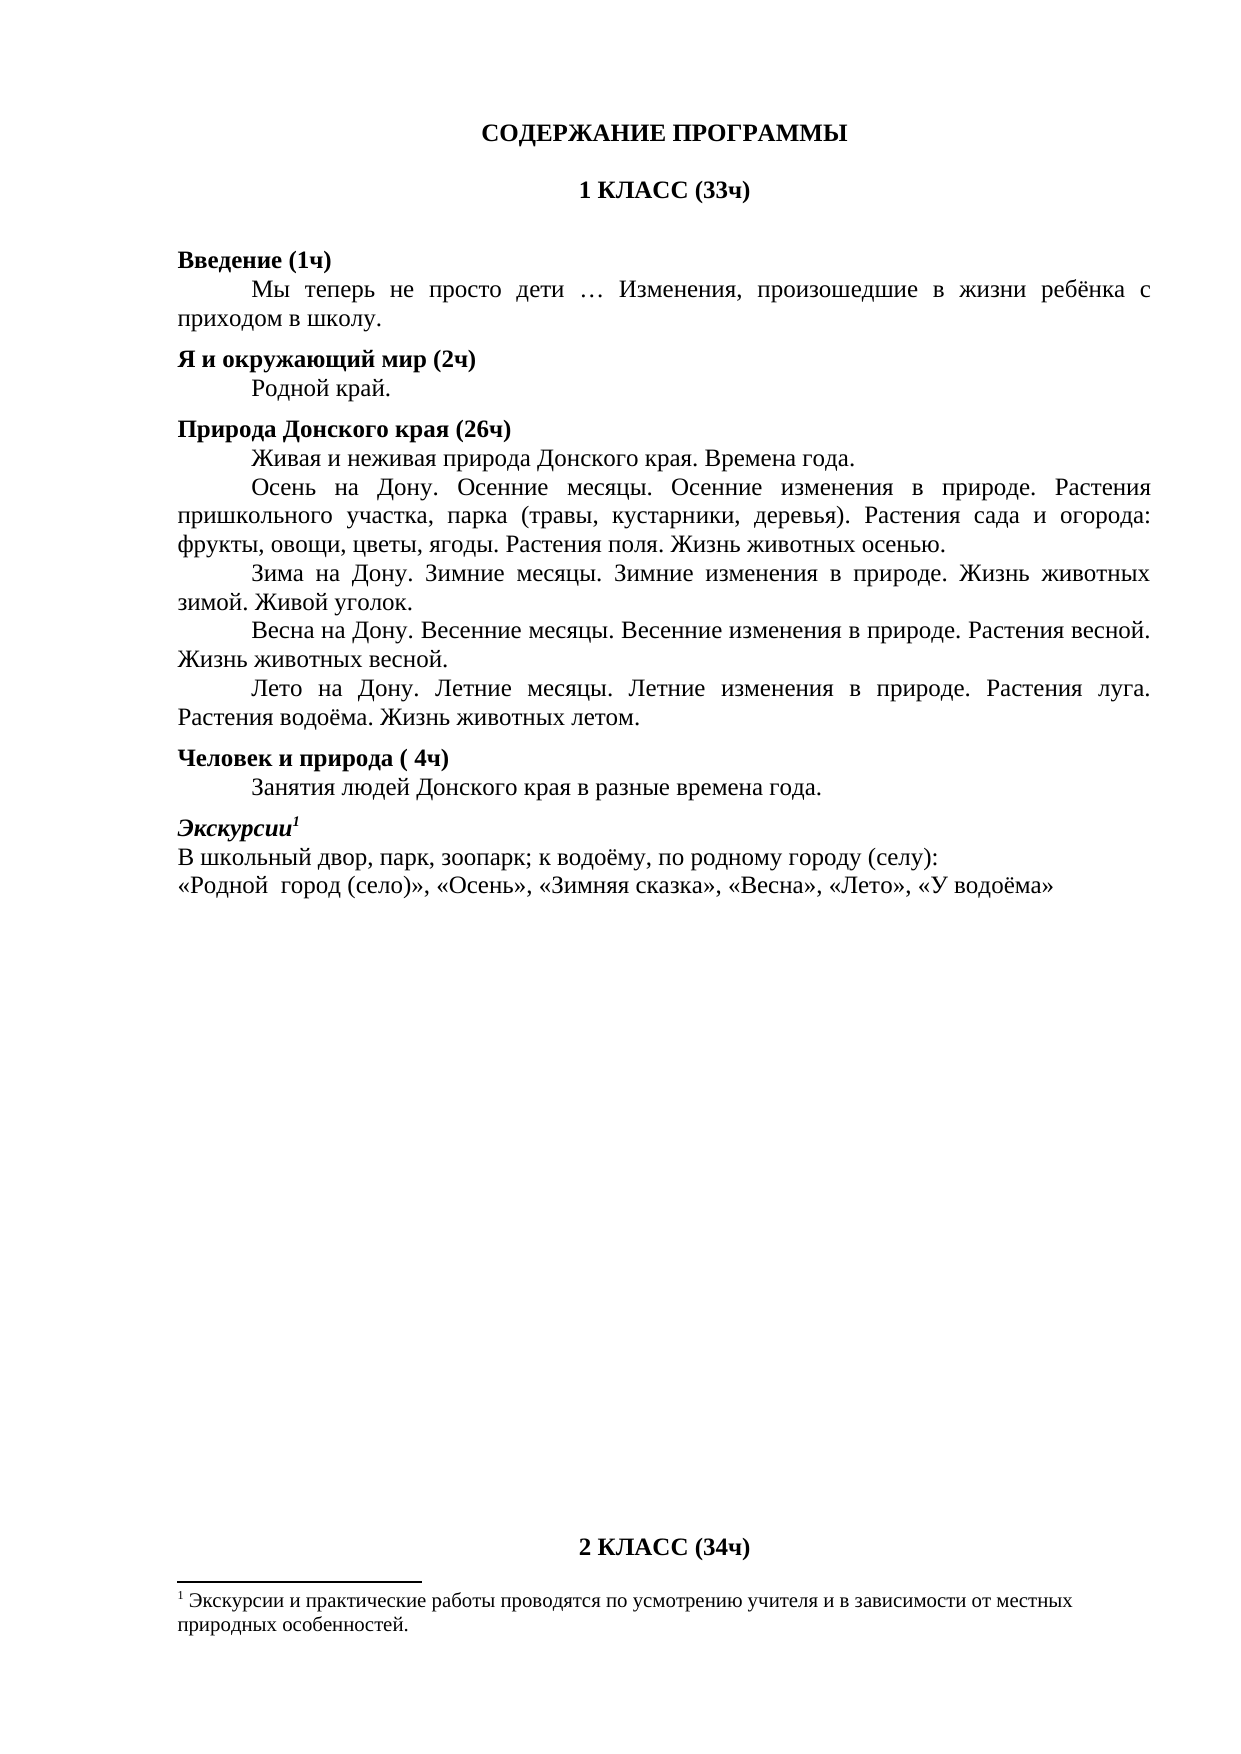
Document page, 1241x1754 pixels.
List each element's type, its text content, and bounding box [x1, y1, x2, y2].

text Экскурсии [177, 813, 1152, 842]
text Весна на Дону. Весенние месяцы. Весенние изменения в природе. Растения весной. Жизнь животных весной. [177, 616, 1152, 673]
text Зима на Дону. Зимние месяцы. Зимние изменения в природе. Жизнь животных зимой. Живой уголок. [177, 558, 1152, 616]
text Мы теперь не просто дети … Изменения, произошедшие в жизни ребёнка с приходом в школу. [177, 274, 1152, 332]
text Родной край. [177, 373, 1152, 402]
text Занятия людей Донского края в разные времена года. [177, 772, 1152, 801]
text Осень на Дону. Осенние месяцы. Осенние изменения в природе. Растения пришкольного участка, парка (травы, кустарники, деревья). Растения сада и огорода: фрукты, овощи, цветы, ягоды. Растения поля. Жизнь животных осенью. [177, 472, 1152, 558]
text СОДЕРЖАНИЕ ПРОГРАММЫ [177, 118, 1152, 147]
text Природа Донского края (26ч) [177, 414, 1152, 443]
text Введение (1ч) [177, 246, 1152, 274]
text «Родной город (село)», «Осень», «Зимняя сказка», «Весна», «Лето», «У водоёма» [177, 871, 1152, 899]
text В школьный двор, парк, зоопарк; к водоёму, по родному городу (селу): [177, 842, 1152, 871]
text 1 КЛАСС (33ч) [177, 176, 1152, 204]
text Человек и природа ( 4ч) [177, 743, 1152, 772]
text Лето на Дону. Летние месяцы. Летние изменения в природе. Растения луга. Растения водоёма. Жизнь животных летом. [177, 673, 1152, 731]
text Живая и неживая природа Донского края. Времена года. [177, 443, 1152, 472]
text Я и окружающий мир (2ч) [177, 344, 1152, 373]
text 2 КЛАСС (34ч) [177, 1532, 1152, 1561]
